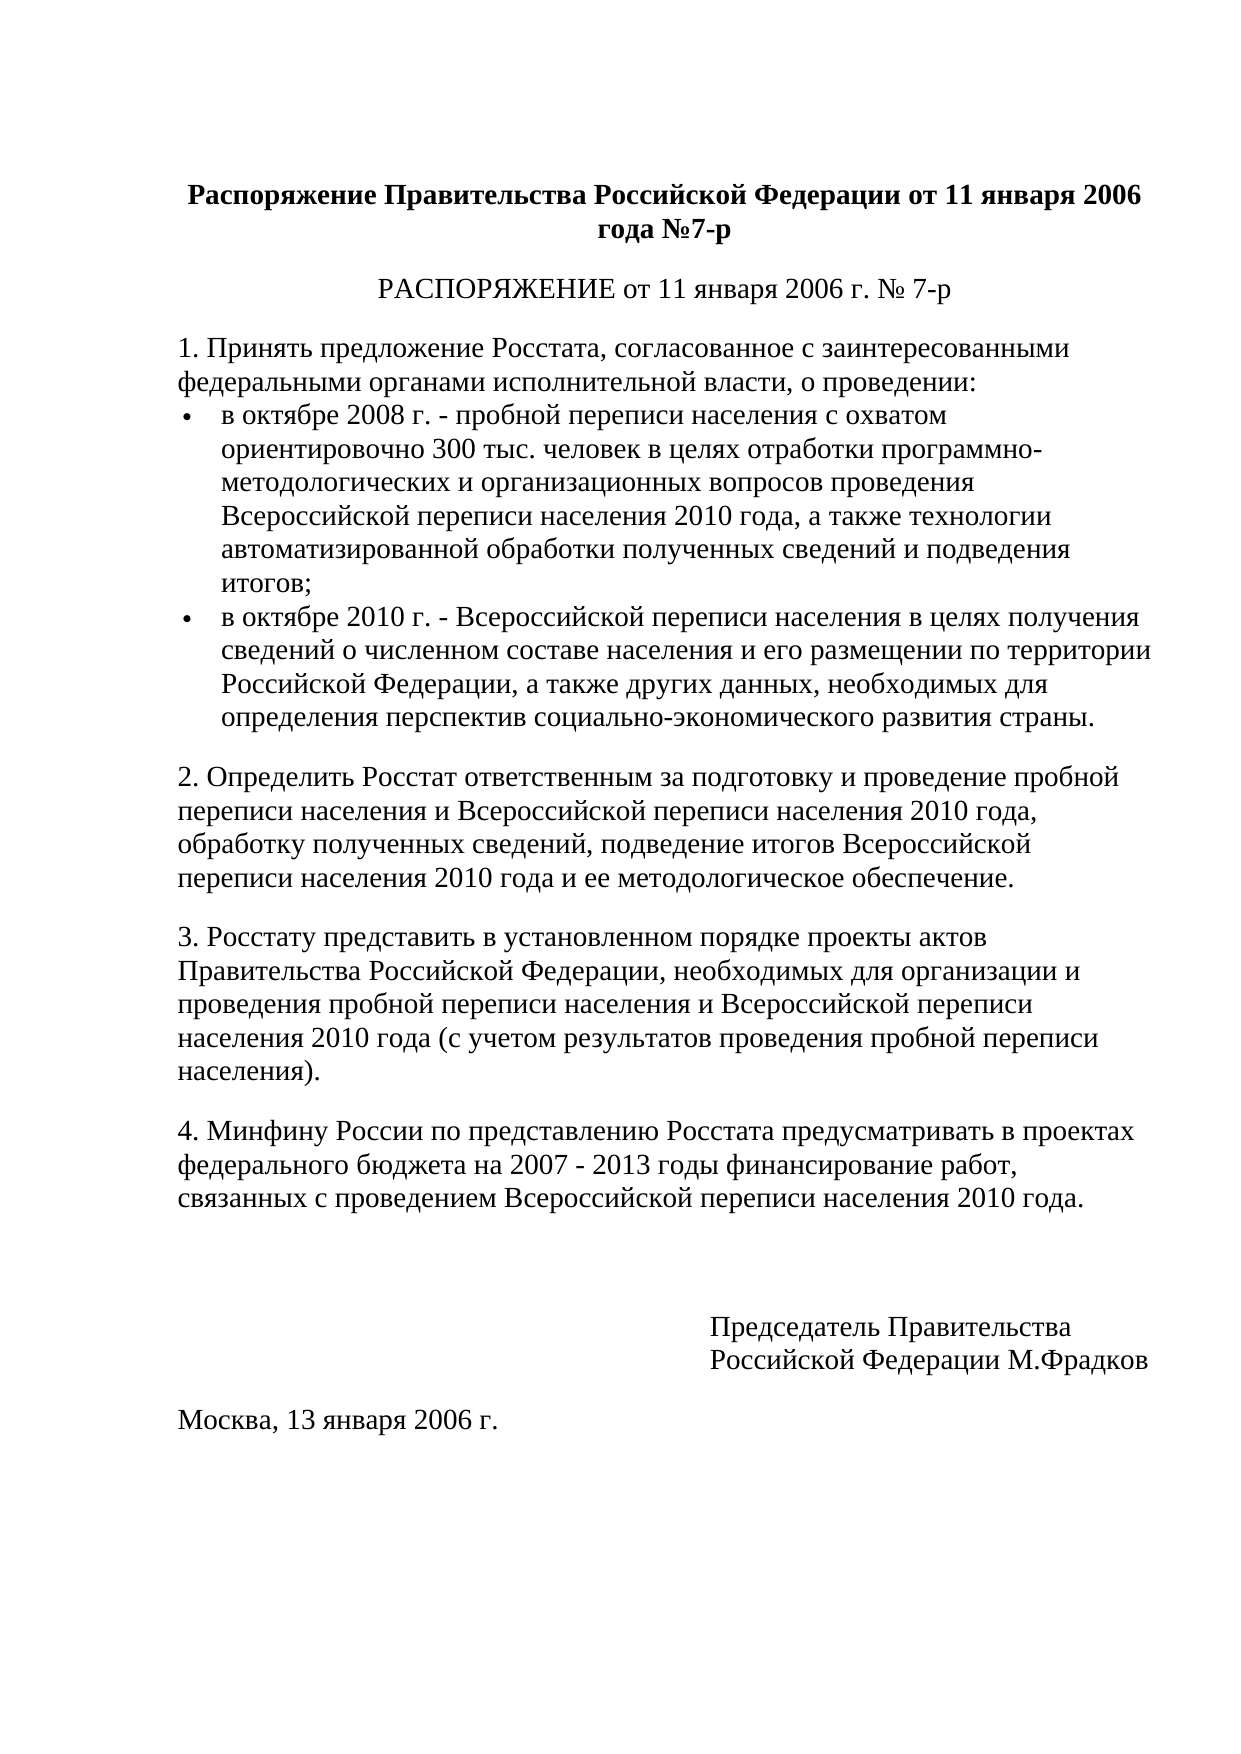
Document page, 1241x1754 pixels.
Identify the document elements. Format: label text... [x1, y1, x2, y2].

text 1. Принять предложение Росстата, согласованное с заинтересованными федеральными органами исполнительной власти, о проведении: [177, 330, 1152, 397]
text Председатель Правительства Российской Федерации М.Фрадков [177, 1309, 1152, 1376]
text 2. Определить Росстат ответственным за подготовку и проведение пробной переписи населения и Всероссийской переписи населения 2010 года, обработку полученных сведений, подведение итогов Всероссийской переписи населения 2010 года и ее методологическое обеспечение. [177, 759, 1152, 893]
text РАСПОРЯЖЕНИЕ от 11 января 2006 г. № 7-р [177, 271, 1152, 304]
text Москва, 13 января 2006 г. [177, 1402, 1152, 1436]
list в октябре 2010 г. - Всероссийской переписи населения в целях получения сведений о численном составе населения и его размещении по территории Российской Федерации, а также других данных, необходимых для определения перспектив социально-экономического развития страны. [183, 599, 1152, 733]
text Распоряжение Правительства Российской Федерации от 11 января 2006 года №7-р [177, 177, 1152, 244]
text 3. Росстату представить в установленном порядке проекты актов Правительства Российской Федерации, необходимых для организации и проведения пробной переписи населения и Всероссийской переписи населения 2010 года (с учетом результатов проведения пробной переписи населения). [177, 919, 1152, 1087]
text 4. Минфину России по представлению Росстата предусматривать в проектах федерального бюджета на 2007 - 2013 годы финансирование работ, связанных с проведением Всероссийской переписи населения 2010 года. [177, 1113, 1152, 1214]
list в октябре 2008 г. - пробной переписи населения с охватом ориентировочно 300 тыс. человек в целях отработки программно-методологических и организационных вопросов проведения Всероссийской переписи населения 2010 года, а также технологии автоматизированной обработки полученных сведений и подведения итогов; [183, 397, 1152, 599]
